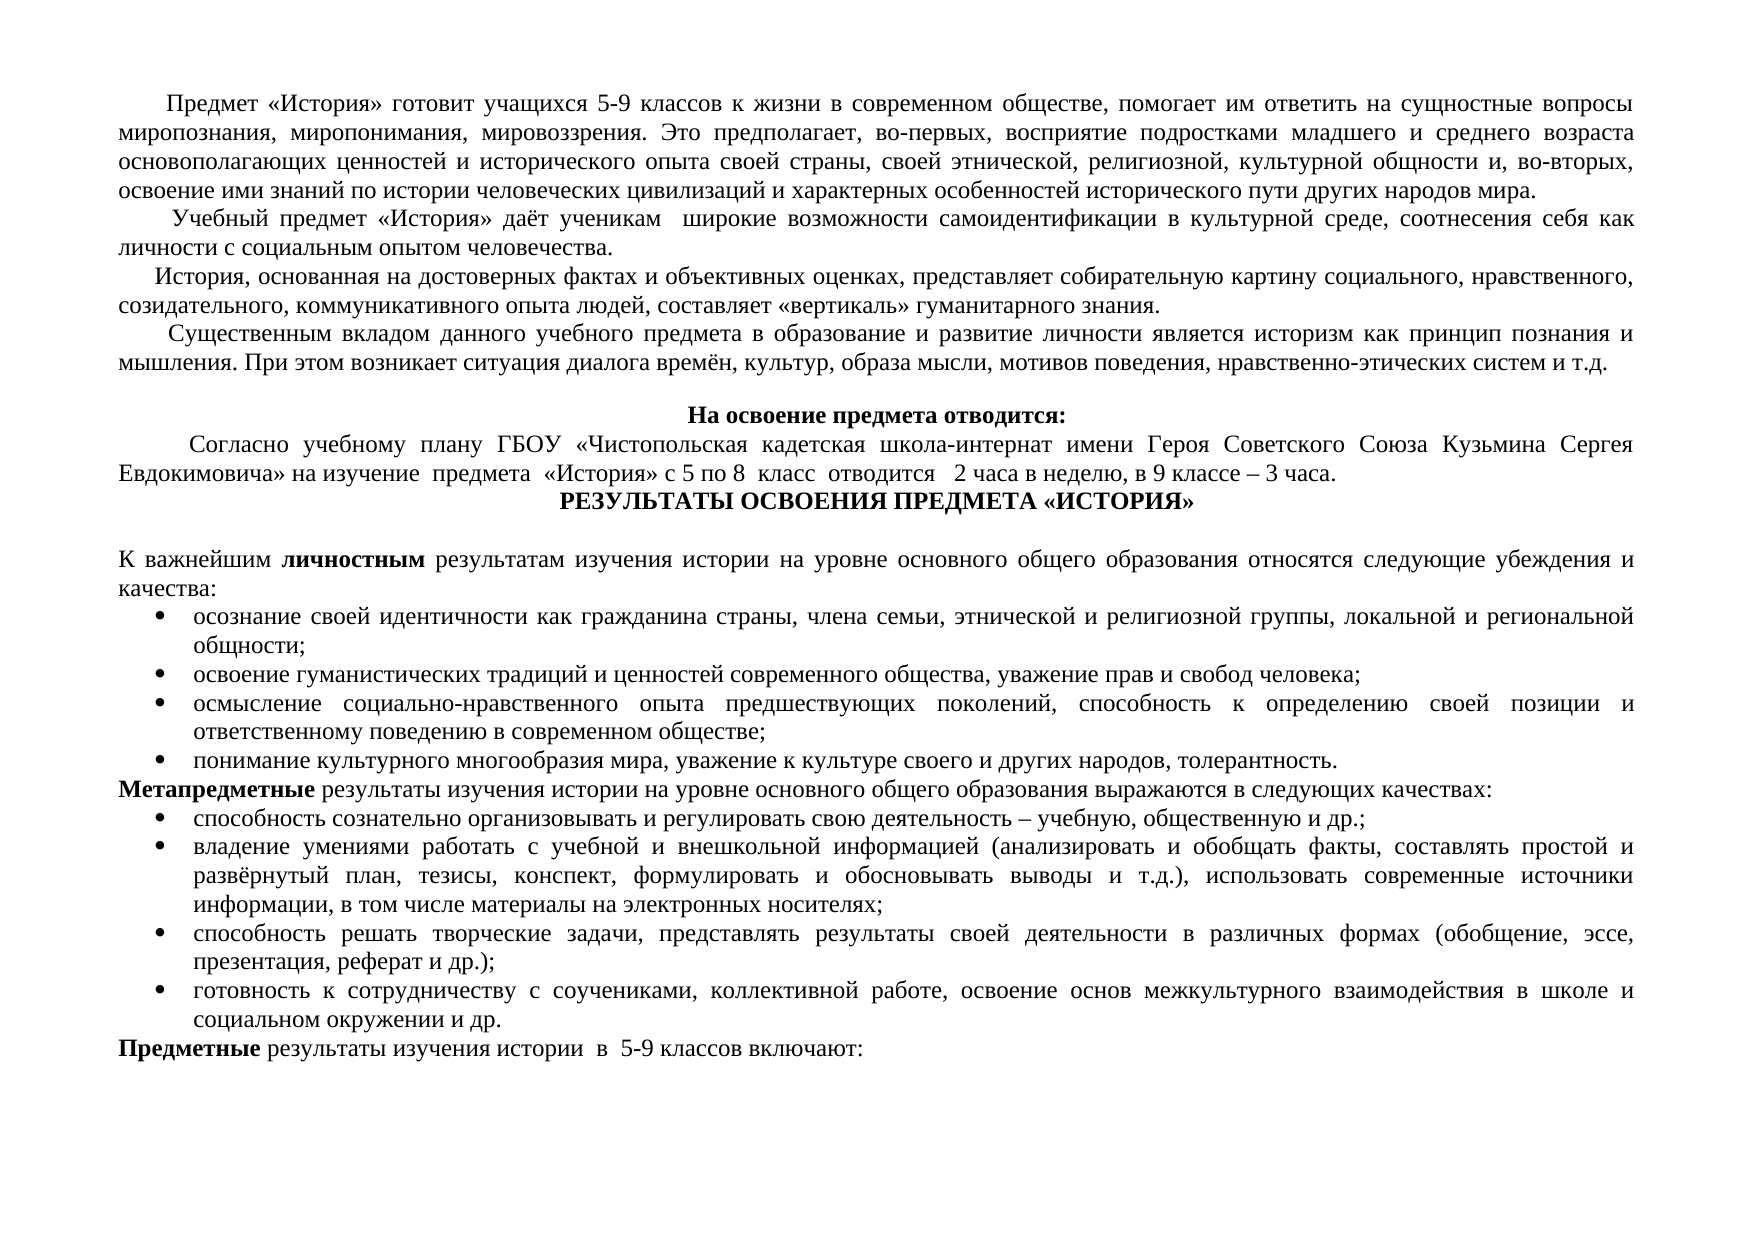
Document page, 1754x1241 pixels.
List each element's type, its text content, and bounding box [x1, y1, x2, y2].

list понимание культурного многообразия мира, уважение к культуре своего и других народов, толерантность. [156, 745, 1636, 774]
text Согласно учебному плану ГБОУ «Чистопольская кадетская школа-интернат имени Героя Советского Союза Кузьмина Сергея Евдокимовича» на изучение предмета «История» с 5 по 8 класс отводится 2 часа в неделю, в 9 классе – 3 часа. [118, 429, 1636, 486]
text На освоение предмета отводится: [118, 400, 1636, 429]
list осмысление социально-нравственного опыта предшествующих поколений, способность к определению своей позиции и ответственному поведению в современном обществе; [156, 688, 1636, 745]
list способность решать творческие задачи, представлять результаты своей деятельности в различных формах (обобщение, эссе, презентация, реферат и др.); [156, 918, 1636, 975]
list готовность к сотрудничеству с соучениками, коллективной работе, освоение основ межкультурного взаимодействия в школе и социальном окружении и др. [156, 975, 1636, 1033]
text Метапредметные результаты изучения истории на уровне основного общего образования выражаются в следующих качествах: [118, 774, 1636, 803]
list освоение гуманистических традиций и ценностей современного общества, уважение прав и свобод человека; [156, 659, 1636, 688]
text РЕЗУЛЬТАТЫ ОСВОЕНИЯ ПРЕДМЕТА «ИСТОРИЯ» [118, 486, 1636, 515]
list владение умениями работать с учебной и внешкольной информацией (анализировать и обобщать факты, составлять простой и развёрнутый план, тезисы, конспект, формулировать и обосновывать выводы и т.д.), использовать современные источники информации, в том числе материалы на электронных носителях; [156, 831, 1636, 918]
text Предметные результаты изучения истории в 5-9 классов включают: [118, 1033, 1636, 1061]
text К важнейшим личностным результатам изучения истории на уровне основного общего образования относятся следующие убеждения и качества: [118, 544, 1636, 601]
list осознание своей идентичности как гражданина страны, члена семьи, этнической и религиозной группы, локальной и региональной общности; [156, 601, 1636, 659]
text История, основанная на достоверных фактах и объективных оценках, представляет собирательную картину социального, нравственного, созидательного, коммуникативного опыта людей, составляет «вертикаль» гуманитарного знания. [118, 261, 1636, 318]
text Существенным вкладом данного учебного предмета в образование и развитие личности является историзм как принцип познания и мышления. При этом возникает ситуация диалога времён, культур, образа мысли, мотивов поведения, нравственно-этических систем и т.д. [118, 318, 1636, 376]
list способность сознательно организовывать и регулировать свою деятельность – учебную, общественную и др.; [156, 803, 1636, 831]
text Предмет «История» готовит учащихся 5-9 классов к жизни в современном обществе, помогает им ответить на сущностные вопросы миропознания, миропонимания, мировоззрения. Это предполагает, во-первых, восприятие подростками младшего и среднего возраста основополагающих ценностей и исторического опыта своей страны, своей этнической, религиозной, культурной общности и, во-вторых, освоение ими знаний по истории человеческих цивилизаций и характерных особенностей исторического пути других народов мира. [118, 88, 1636, 203]
text Учебный предмет «История» даёт ученикам широкие возможности самоидентификации в культурной среде, соотнесения себя как личности с социальным опытом человечества. [118, 203, 1636, 261]
